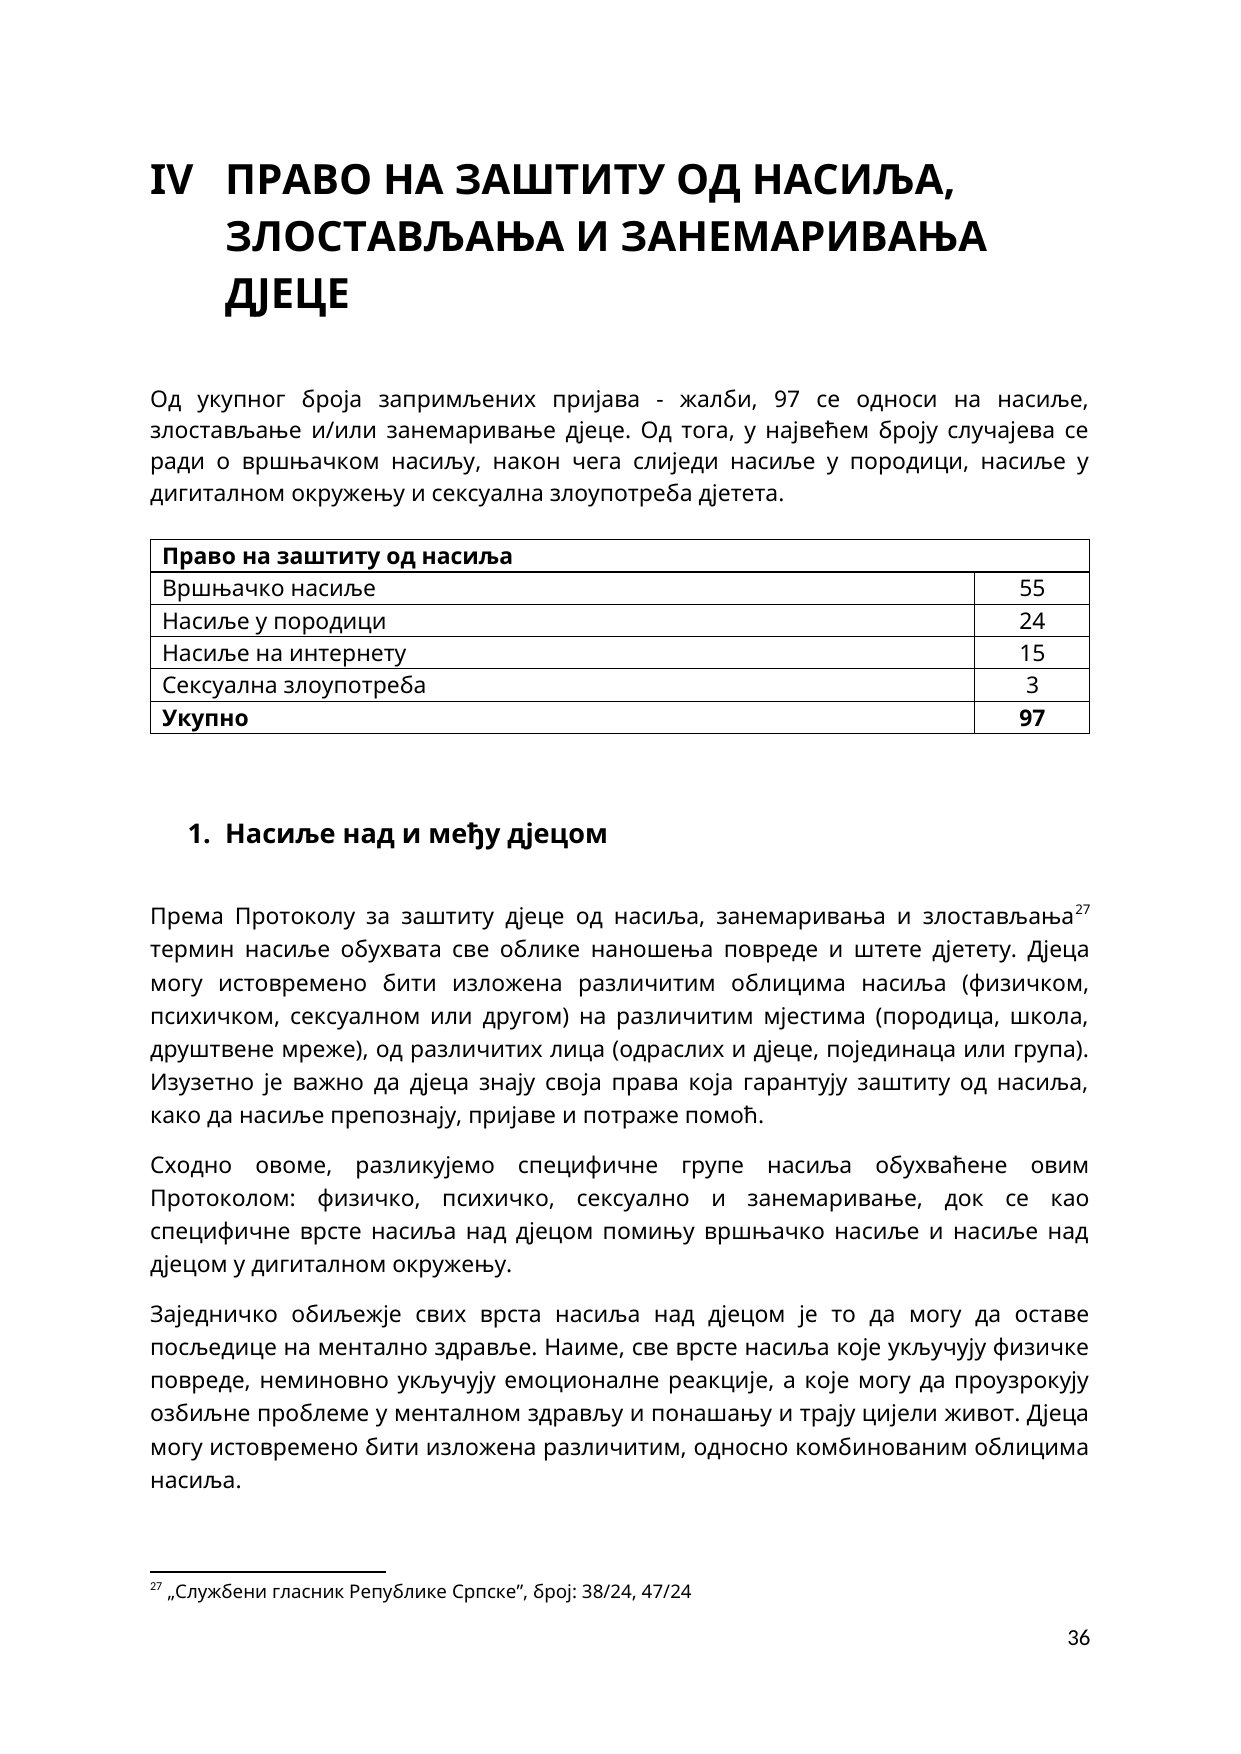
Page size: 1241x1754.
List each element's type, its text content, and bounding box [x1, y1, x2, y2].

subtitle ПРАВО НА ЗАШТИТУ ОД НАСИЉА, ЗЛОСТАВЉАЊА И ЗАНЕМАРИВАЊА ДЈЕЦЕ [150, 150, 1090, 320]
table_header Право на заштиту од насиља [151, 540, 1089, 571]
table_cell Укупно [151, 702, 974, 733]
table_cell Насиље на интернету [151, 637, 974, 668]
subtitle Насиље над и међу дјецом [187, 815, 1090, 852]
table_cell Насиље у породици [151, 605, 974, 636]
text Сходно овоме, разликујемо специфичне групе насиља обухваћене овим Протоколом: физичко, психичко, сексуално и занемаривање, док се као специфичне врсте насиља над дјецом помињу вршњачко насиље и насиље над дјецом у дигиталном окружењу. [150, 1149, 1090, 1279]
table_cell 24 [975, 605, 1089, 636]
table_cell Сексуална злоупотреба [151, 669, 974, 701]
table_cell 55 [975, 573, 1089, 604]
table_cell 3 [975, 669, 1089, 701]
table_cell 97 [975, 702, 1089, 733]
table_cell 15 [975, 637, 1089, 668]
table_cell Вршњачко насиље [151, 573, 974, 604]
text Према Протоколу за заштиту дјеце од насиља, занемаривања и злостављања термин насиље обухвата све облике наношења повреде и штете дјетету. Дјеца могу истовремено бити изложена различитим облицима насиља (физичком, психичком, сексуалном или другом) на различитим мјестима (породица, школа, друштвене мреже), од различитих лица (одраслих и дјеце, појединаца или група). Изузетно је важно да дјеца знају своја права која гарантују заштиту од насиља, како да насиље препознају, пријаве и потраже помоћ. [150, 900, 1090, 1130]
text Од укупног броја запримљених пријава - жалби, 97 се односи на насиље, злостављање и/или занемаривање дјеце. Од тога, у највећем броју случајева се ради о вршњачком насиљу, након чега слиједи насиље у породици, насиље у дигиталном окружењу и сексуална злоупотреба дјетета. [150, 383, 1090, 508]
text Заједничко обиљежје свих врста насиља над дјецом је то да могу да оставе посљедице на ментално здравље. Наиме, све врсте насиља које укључују физичке повреде, неминовно укључују емоционалне реакције, а које могу да проузрокују озбиљне проблеме у менталном здрављу и понашању и трају цијели живот. Дјеца могу истовремено бити изложена различитим, односно комбинованим облицима насиља. [150, 1298, 1090, 1495]
